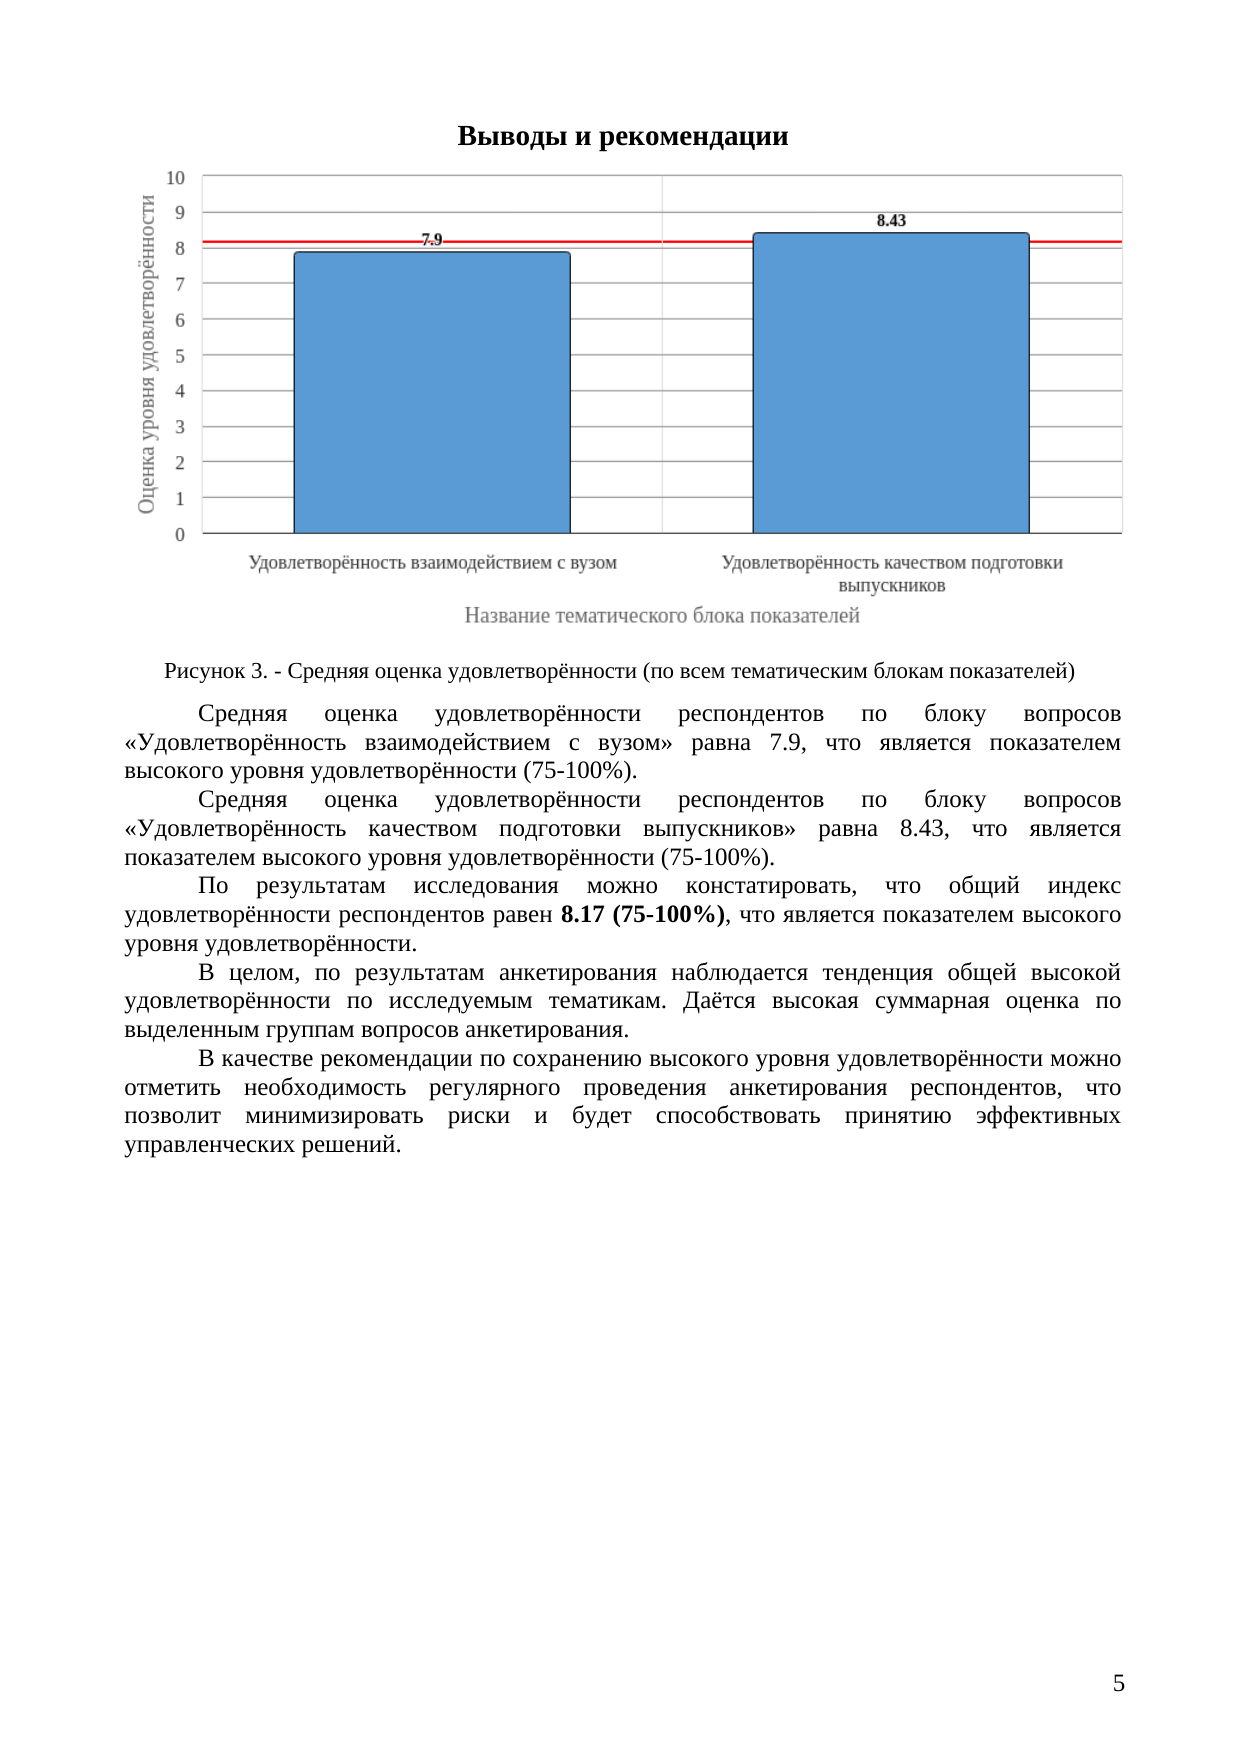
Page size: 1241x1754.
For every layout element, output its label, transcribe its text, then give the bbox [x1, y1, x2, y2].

text По результатам исследования можно констатировать, что общий индекс удовлетворённости респондентов равен 8.17 (75-100%), что является показателем высокого уровня удовлетворённости. [124, 870, 1122, 957]
text Рисунок 3. - Средняя оценка удовлетворённости (по всем тематическим блокам показателей) [118, 657, 1122, 683]
picture [118, 164, 1134, 643]
text В целом, по результатам анкетирования наблюдается тенденция общей высокой удовлетворённости по исследуемым тематикам. Даётся высокая суммарная оценка по выделенным группам вопросов анкетирования. [124, 957, 1122, 1043]
subtitle Выводы и рекомендации [124, 118, 1122, 152]
text Средняя оценка удовлетворённости респондентов по блоку вопросов «Удовлетворённость взаимодействием с вузом» равна 7.9, что является показателем высокого уровня удовлетворённости (75-100%). [124, 698, 1122, 784]
text В качестве рекомендации по сохранению высокого уровня удовлетворённости можно отметить необходимость регулярного проведения анкетирования респондентов, что позволит минимизировать риски и будет способствовать принятию эффективных управленческих решений. [124, 1043, 1122, 1158]
text Средняя оценка удовлетворённости респондентов по блоку вопросов «Удовлетворённость качеством подготовки выпускников» равна 8.43, что является показателем высокого уровня удовлетворённости (75-100%). [124, 784, 1122, 870]
